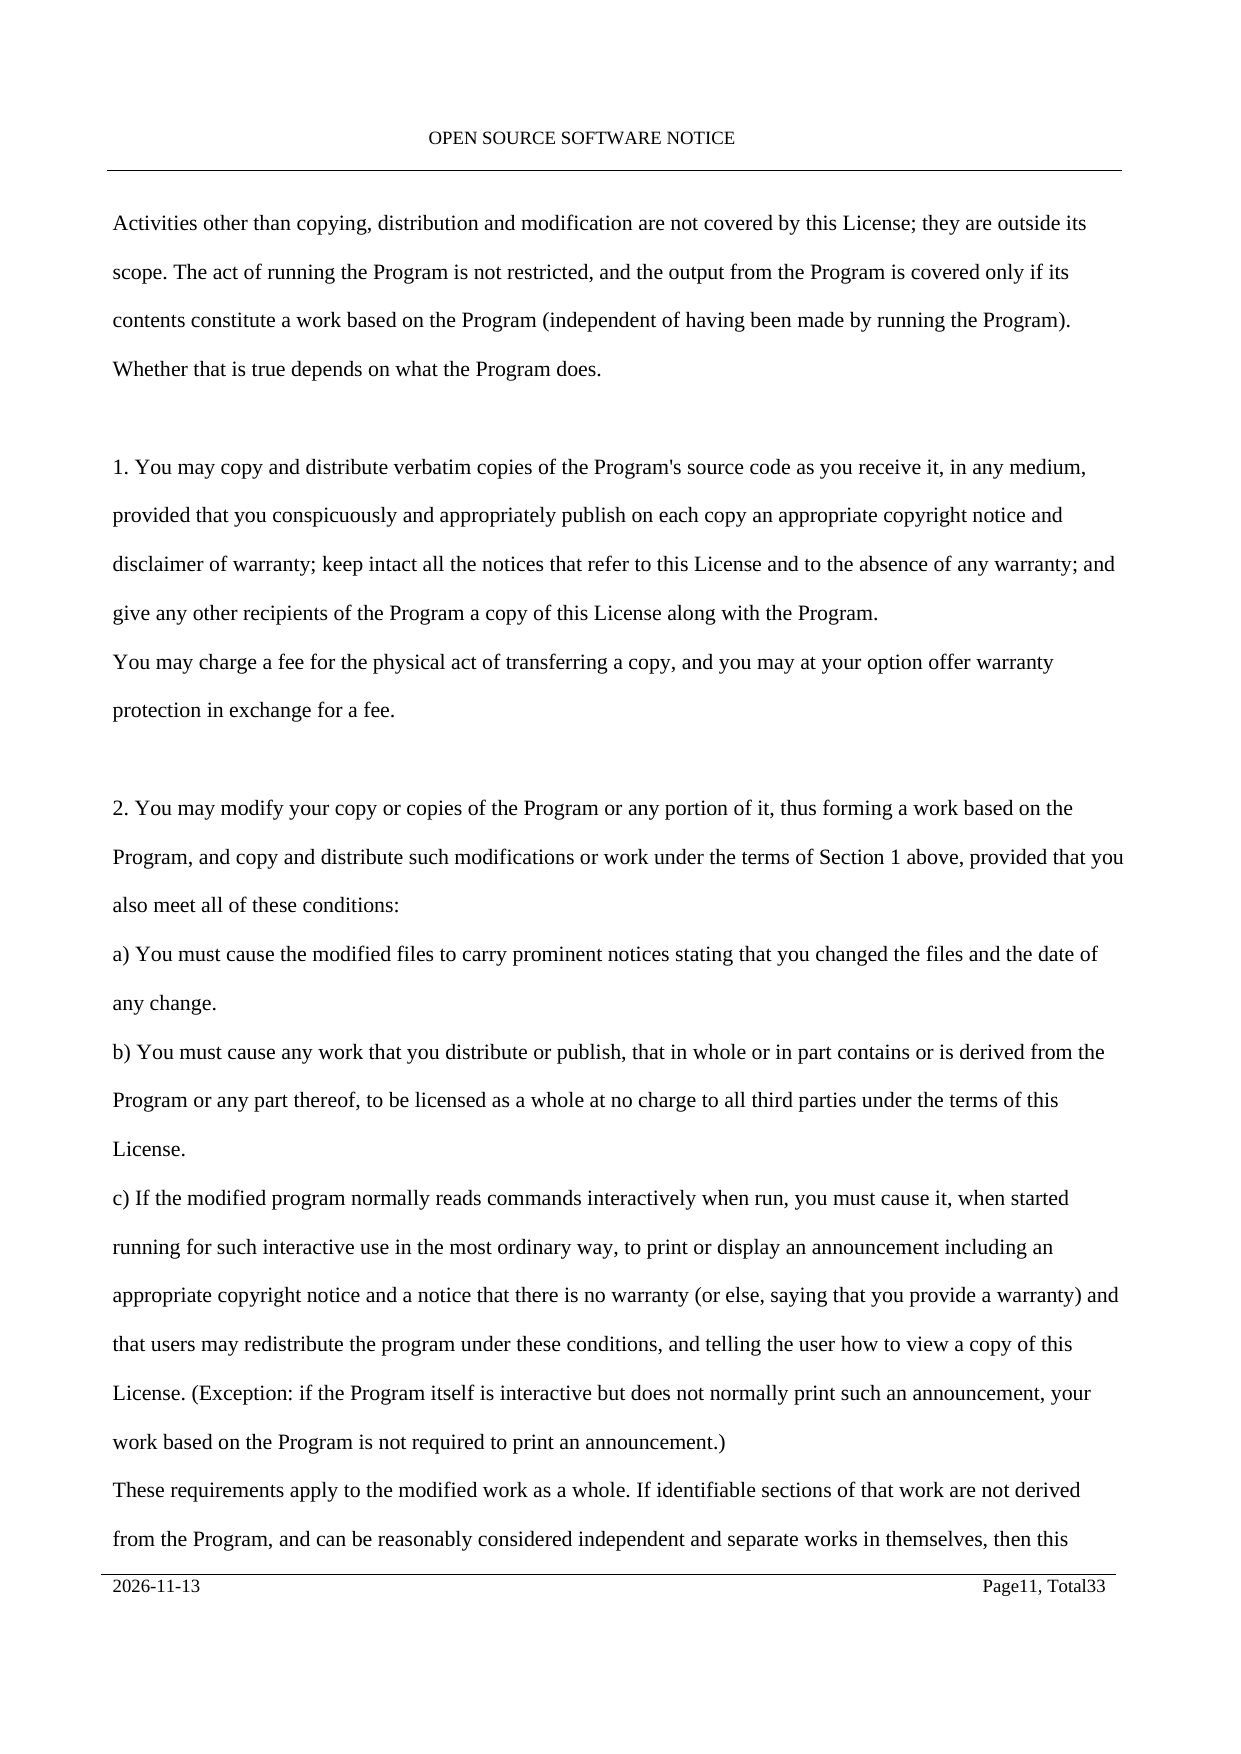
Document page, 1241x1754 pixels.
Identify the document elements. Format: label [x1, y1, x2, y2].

text [112, 206, 1128, 1555]
